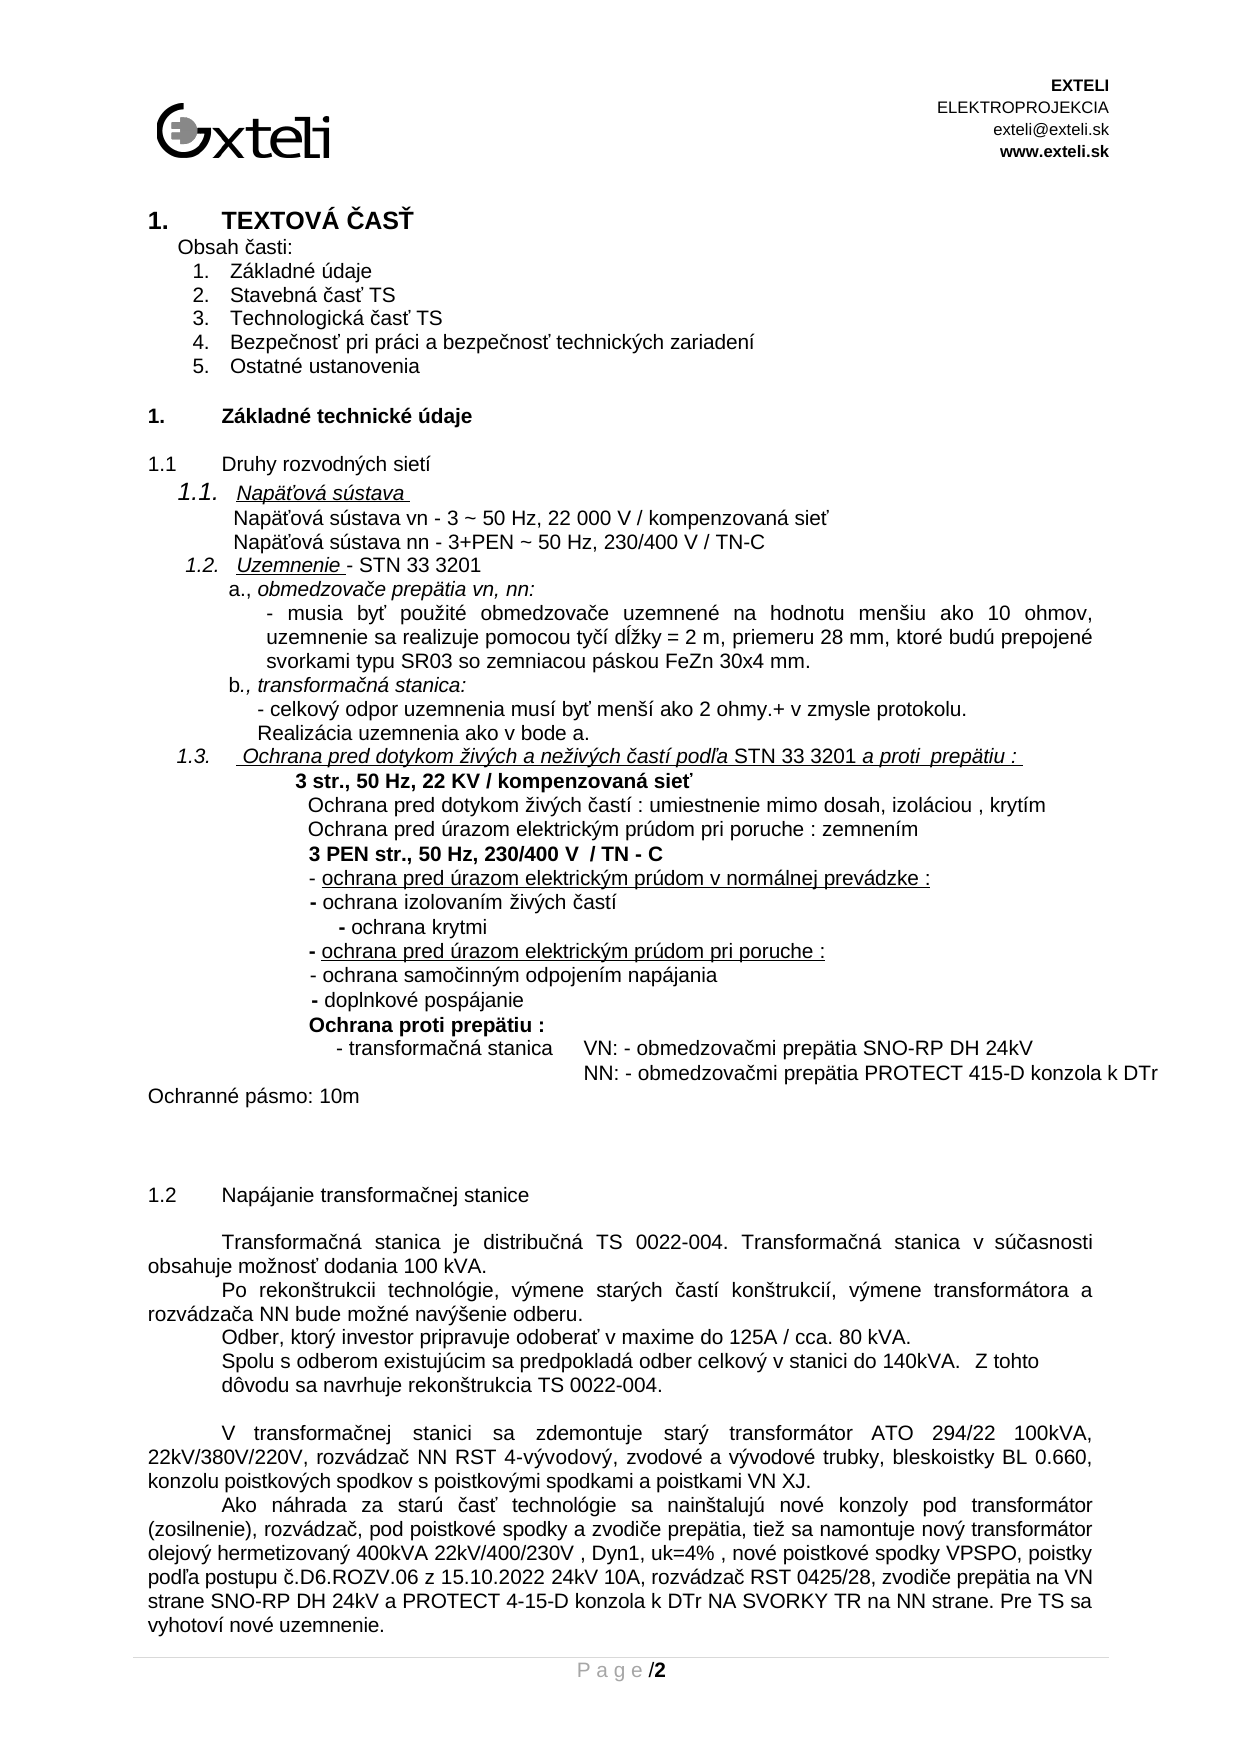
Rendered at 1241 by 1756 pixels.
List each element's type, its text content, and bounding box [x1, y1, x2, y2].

text - celkový odpor uzemnenia musí byť menší ako 2 ohmy.+ v zmysle protokolu. Realizácia uzemnenia ako v bode a. [257, 697, 1051, 745]
subtitle 3 str., 50 Hz, 22 KV / kompenzovaná sieť [133, 769, 854, 793]
text Ochrana pred dotykom živých častí : umiestnenie mimo dosah, izoláciou , krytím Ochrana pred úrazom elektrickým prúdom pri poruche : zemnením [308, 793, 1051, 841]
subtitle TEXTOVÁ ČASŤ [148, 207, 1109, 236]
text Transformačná stanica je distribučná TS 0022-004. Transformačná stanica v súčasnosti obsahuje možnosť dodania 100 kVA. [148, 1230, 1093, 1278]
text V transformačnej stanici sa zdemontuje starý transformátor ATO 294/22 100kVA, 22kV/380V/220V, rozvádzač NN RST 4-vývodový, zvodové a vývodové trubky, bleskoistky BL 0.660, konzolu poistkových spodkov s poistkovými spodkami a poistkami VN XJ. [148, 1421, 1093, 1493]
subtitle 3 PEN str., 50 Hz, 230/400 V / TN - C [309, 842, 1109, 866]
list ., transformačná stanica: [228, 673, 1109, 697]
list Stavebná časť TS [192, 283, 1109, 307]
text Napäťová sústava vn - 3 ~ 50 Hz, 22 000 V / kompenzovaná sieť Napäťová sústava nn - 3+PEN ~ 50 Hz, 230/400 V / TN-C [233, 506, 908, 553]
text Odber, ktorý investor pripravuje odoberať v maxime do 125A / cca. 80 kVA. [221, 1326, 1109, 1349]
text - doplnkové pospájanie [311, 988, 1109, 1012]
subtitle Ochrana proti prepätiu : [309, 1012, 1109, 1036]
text Po rekonštrukcii technológie, výmene starých častí konštrukcií, výmene transformátora a rozvádzača NN bude možné navýšenie odberu. [148, 1278, 1093, 1326]
text NN: - obmedzovačmi prepätia PROTECT 415-D konzola k DTr [433, 1060, 1196, 1084]
text - musia byť použité obmedzovače uzemnené na hodnotu menšiu ako 10 ohmov, uzemnenie sa realizuje pomocou tyčí dĺžky = 2 m, priemeru 28 mm, ktoré budú prepojené svorkami typu SR03 so zemniacou páskou FeZn 30x4 mm. [266, 601, 1093, 673]
list Technologická časť TS [192, 307, 1109, 331]
text - ochrana samočinným odpojením napájania [309, 963, 1109, 987]
subtitle Základné technické údaje [148, 403, 1109, 427]
text Spolu s odberom existujúcim sa predpokladá odber celkový v stanici do 140kVA. Z tohto dôvodu sa navrhuje rekonštrukcia TS 0022-004. [221, 1349, 1107, 1397]
text - ochrana pred úrazom elektrickým prúdom v normálnej prevádzke : [309, 866, 1109, 889]
text 1.1. Napäťová sústava [177, 476, 1109, 505]
text - transformačná stanica VN: - obmedzovačmi prepätia SNO-RP DH 24kV [336, 1036, 1109, 1060]
text Obsah časti: [177, 236, 1109, 259]
list Bezpečnosť pri práci a bezpečnosť technických zariadení [192, 331, 1109, 354]
list Ostatné ustanovenia [192, 354, 1109, 378]
text Ako náhrada za starú časť technológie sa nainštalujú nové konzoly pod transformátor (zosilnenie), rozvádzač, pod poistkové spodky a zvodiče prepätia, tiež sa namontuje nový transformátor olejový hermetizovaný 400kVA 22kV/400/230V , Dyn1, uk=4% , nové poistkové spodky VPSPO, poistky podľa postupu č.D6.ROZV.06 z 15.10.2022 24kV 10A, rozvádzač RST 0425/28, zvodiče prepätia na VN strane SNO-RP DH 24kV a PROTECT 4-15-D konzola k DTr NA SVORKY TR na NN strane. Pre TS sa vyhotoví nové uzemnenie. [148, 1493, 1093, 1636]
list ochrana izolovaním živých častí [309, 890, 1109, 914]
text - ochrana krytmi [338, 915, 1109, 939]
list Uzemnenie - STN 33 3201 [185, 553, 1109, 577]
list ochrana pred úrazom elektrickým prúdom pri poruche : [309, 939, 1109, 963]
list Napájanie transformačnej stanice [148, 1182, 1109, 1206]
list Základné údaje [192, 259, 1109, 283]
list Druhy rozvodných sietí [148, 452, 1109, 476]
list ., obmedzovače prepätia vn, nn: [228, 577, 1109, 601]
text Ochranné pásmo: 10m [148, 1084, 1004, 1108]
list Ochrana pred dotykom živých a neživých častí podľa STN 33 3201 a proti prepätiu : [176, 745, 1109, 768]
